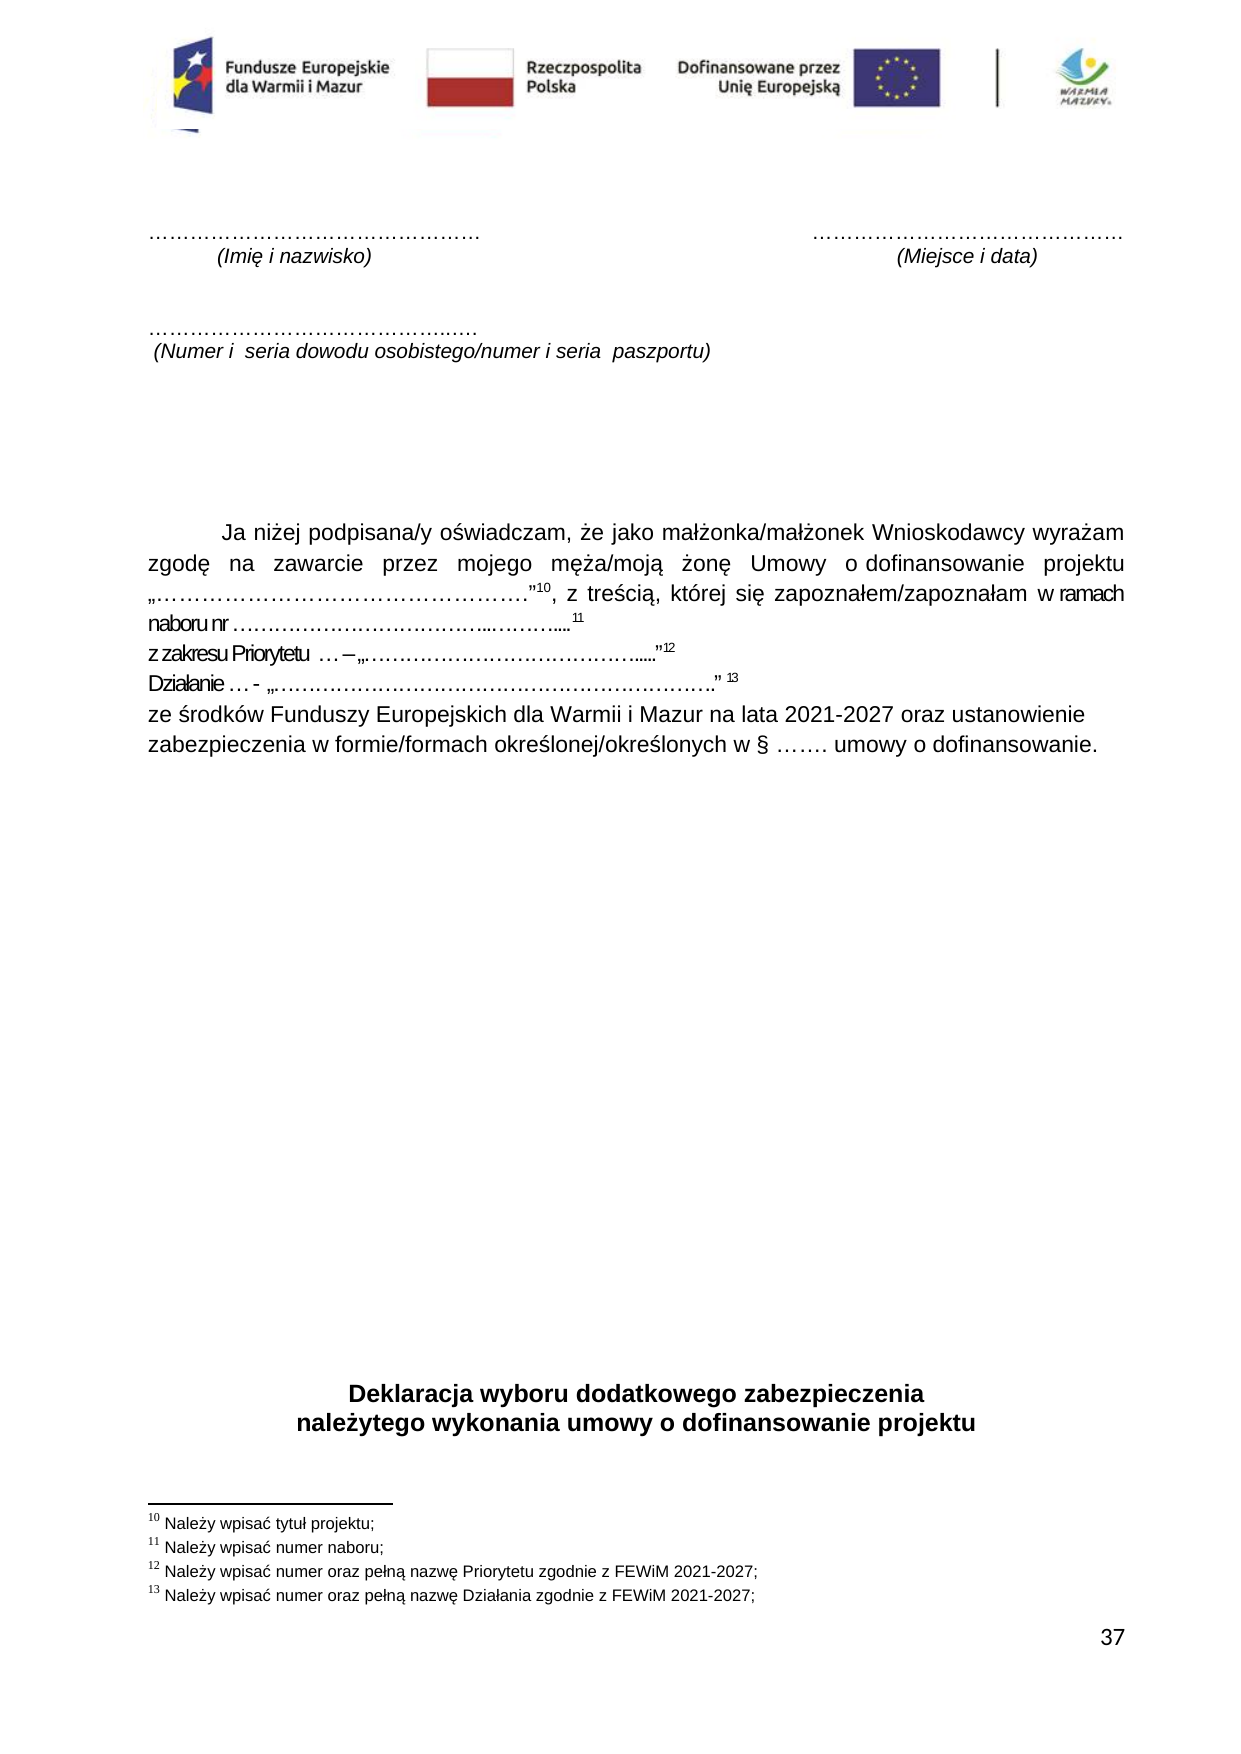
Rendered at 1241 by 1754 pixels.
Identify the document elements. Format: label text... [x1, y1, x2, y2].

title ze środków Funduszy Europejskich dla Warmii i Mazur na lata 2021-2027 oraz ustanowienie zabezpieczenia w formie/formach określonej/określonych w § ……. umowy o dofinansowanie. [148, 701, 1125, 757]
title Ja niżej podpisana/y oświadczam, że jako małżonka/małżonek Wnioskodawcy wyrażam zgodę na zawarcie przez mojego męża/moją żonę Umowy o dofinansowanie projektu „………………………………………….”, z treścią, której się zapoznałem/zapoznałam w ramach naboru nr ………………………………..……….... [148, 519, 1125, 636]
title ………………………………………… ……………………………………… [148, 219, 1125, 243]
picture [141, 18, 1127, 147]
text (Numer i seria dowodu osobistego/numer i seria paszportu) [148, 339, 1125, 363]
title Działanie … - „……………………………………………………….” [148, 670, 1125, 697]
title należytego wykonania umowy o dofinansowanie projektu [148, 1408, 1125, 1437]
text ……………………………………..…. [148, 315, 1125, 339]
title Deklaracja wyboru dodatkowego zabezpieczenia [148, 1379, 1125, 1408]
title (Imię i nazwisko) (Miejsce i data) [148, 243, 1125, 267]
title z zakresu Priorytetu … – „………………………………….....” [148, 640, 1125, 666]
